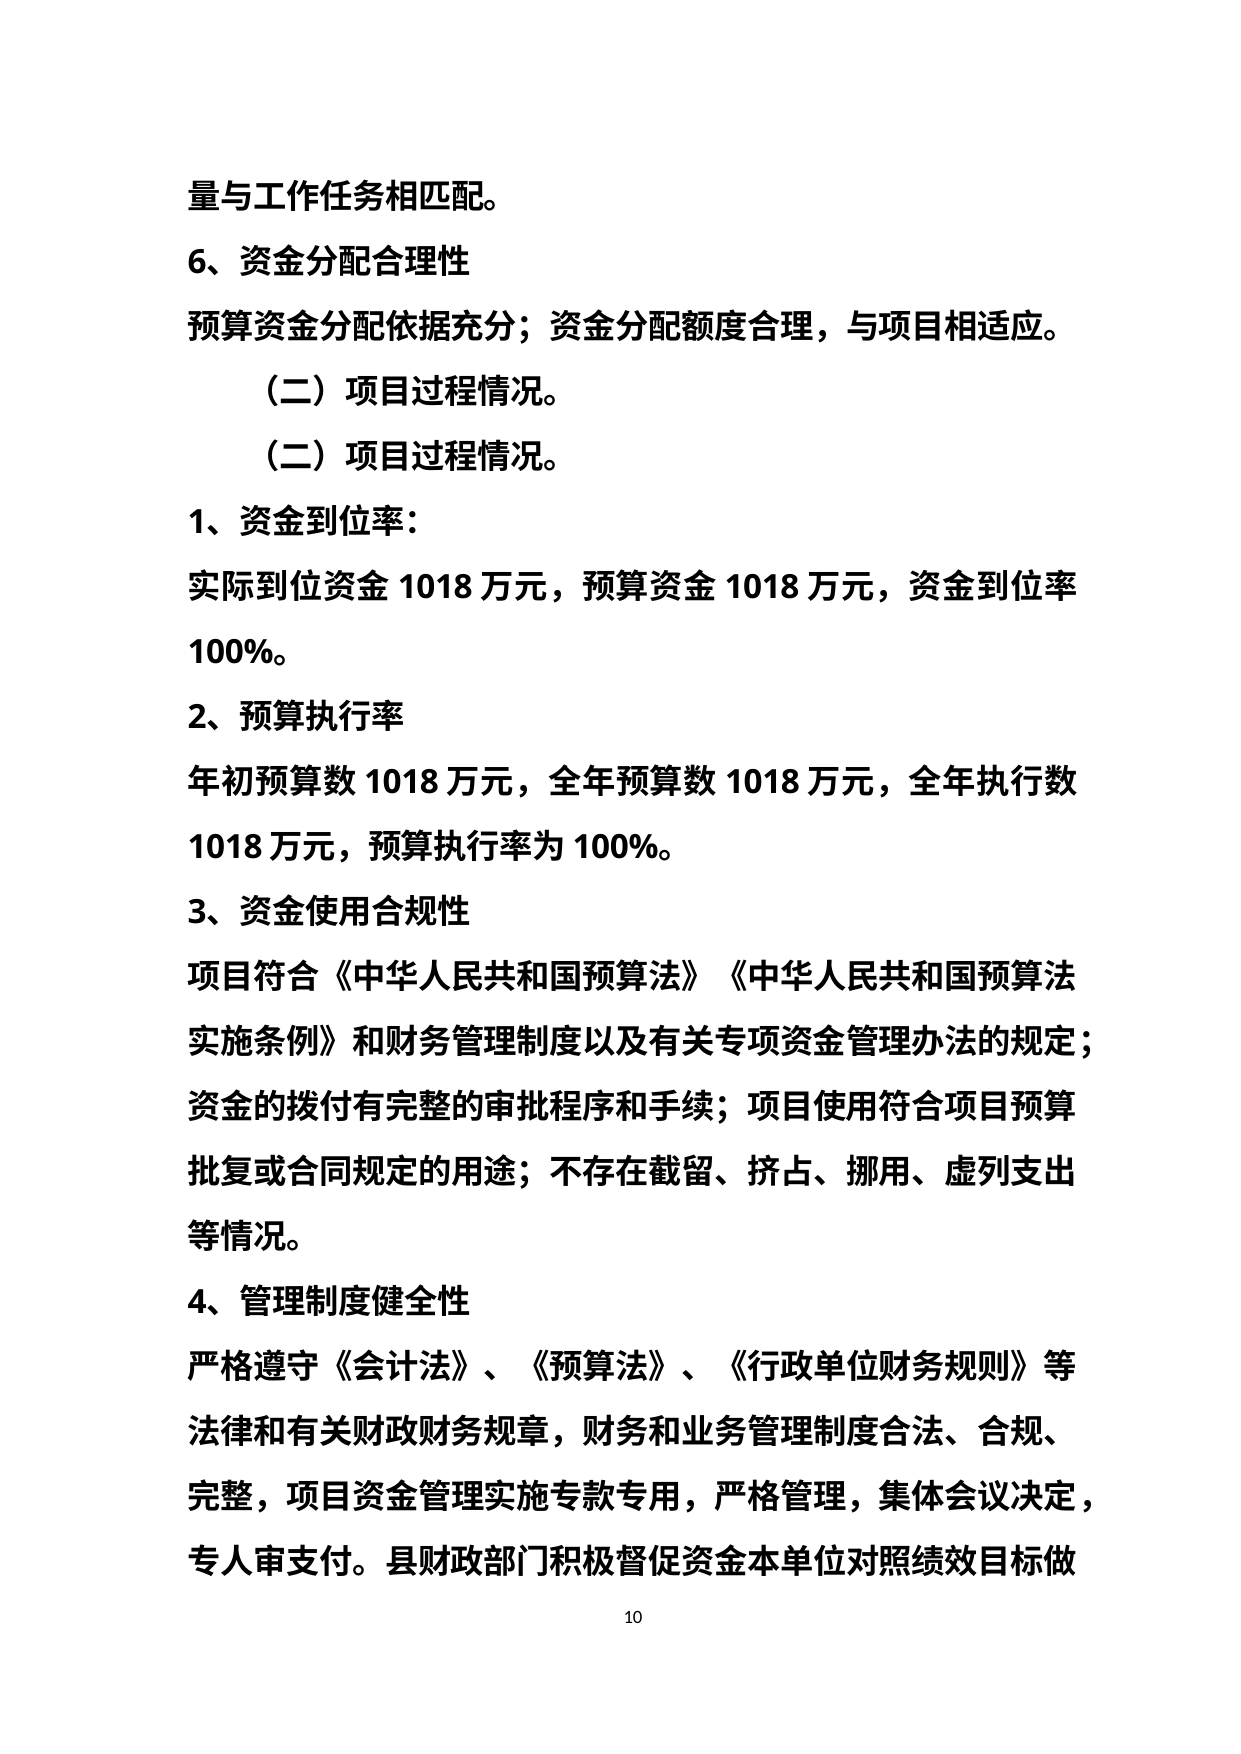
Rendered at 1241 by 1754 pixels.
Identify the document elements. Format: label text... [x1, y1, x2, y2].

text （二）项目过程情况。 [187, 357, 1078, 422]
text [187, 162, 1078, 357]
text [187, 422, 1078, 1592]
